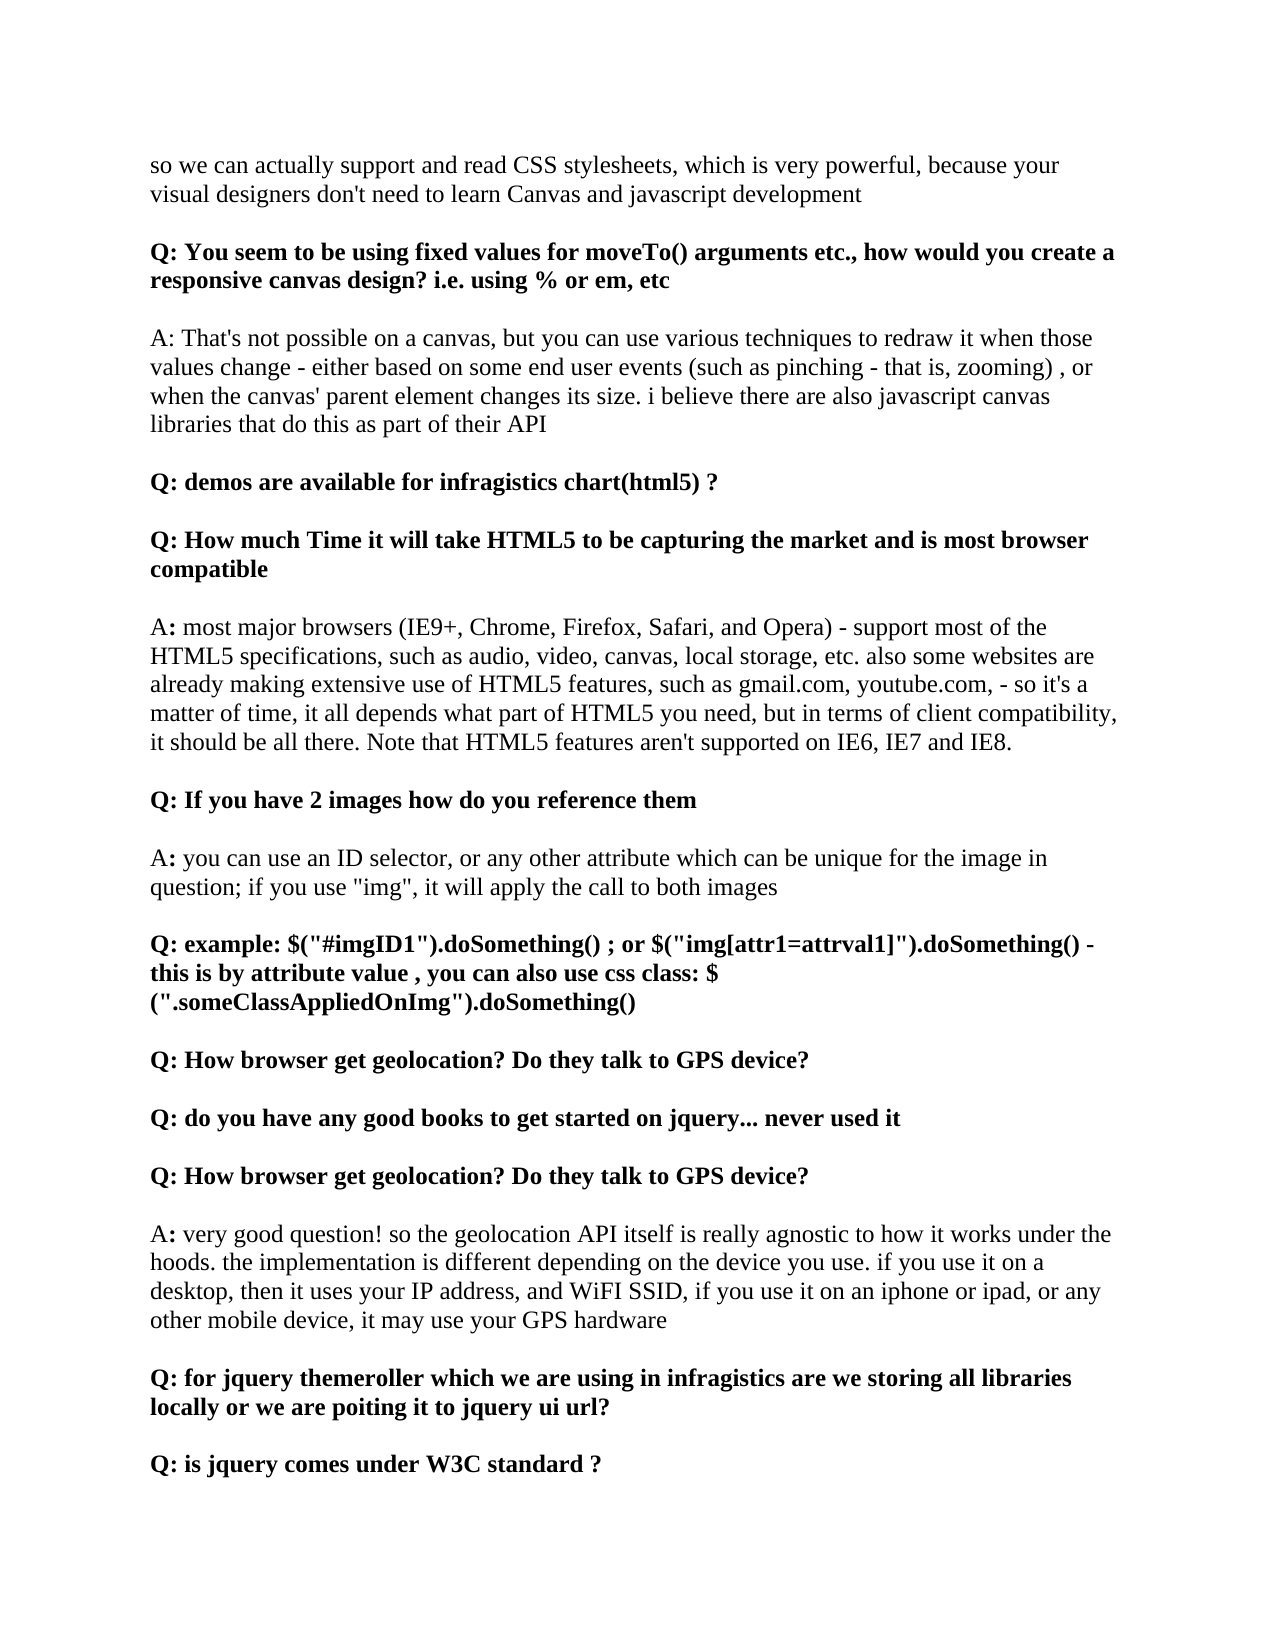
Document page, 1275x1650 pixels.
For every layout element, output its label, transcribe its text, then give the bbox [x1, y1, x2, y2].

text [150, 150, 1125, 207]
text Q: demos are available for infragistics chart(html5) ? [150, 467, 1125, 496]
text A: very good question! so the geolocation API itself is really agnostic to how it works under the hoods. the implementation is different depending on the device you use. if you use it on a desktop, then it uses your IP address, and WiFI SSID, if you use it on an iphone or ipad, or any other mobile device, it may use your GPS hardware [150, 1219, 1125, 1334]
text Q: is jquery comes under W3C standard ? [150, 1449, 1125, 1478]
text Q: You seem to be using fixed values for moveTo() arguments etc., how would you create a responsive canvas design? i.e. using % or em, etc [150, 237, 1125, 294]
text Q: example: $("#imgID1").doSomething() ; or $("img[attr1=attrval1]").doSomething() - this is by attribute value , you can also use css class: $(".someClassAppliedOnImg").doSomething() [150, 929, 1125, 1016]
text A: you can use an ID selector, or any other attribute which can be unique for the image in question; if you use "img", it will apply the call to both images [150, 843, 1125, 900]
text Q: How browser get geolocation? Do they talk to GPS device? [150, 1161, 1125, 1189]
text Q: If you have 2 images how do you reference them [150, 785, 1125, 814]
text Q: How much Time it will take HTML5 to be capturing the market and is most browser compatible [150, 525, 1125, 583]
text Q: How browser get geolocation? Do they talk to GPS device? [150, 1045, 1125, 1074]
text A: That's not possible on a canvas, but you can use various techniques to redraw it when those values change - either based on some end user events (such as pinching - that is, zooming) , or when the canvas' parent element changes its size. i believe there are also javascript canvas libraries that do this as part of their API [150, 323, 1125, 438]
text A: most major browsers (IE9+, Chrome, Firefox, Safari, and Opera) - support most of the HTML5 specifications, such as audio, video, canvas, local storage, etc. also some websites are already making extensive use of HTML5 features, such as gmail.com, youtube.com, - so it's a matter of time, it all depends what part of HTML5 you need, but in terms of client compatibility, it should be all there. Note that HTML5 features aren't supported on IE6, IE7 and IE8. [150, 612, 1125, 756]
text Q: do you have any good books to get started on jquery... never used it [150, 1103, 1125, 1132]
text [150, 1363, 1125, 1420]
